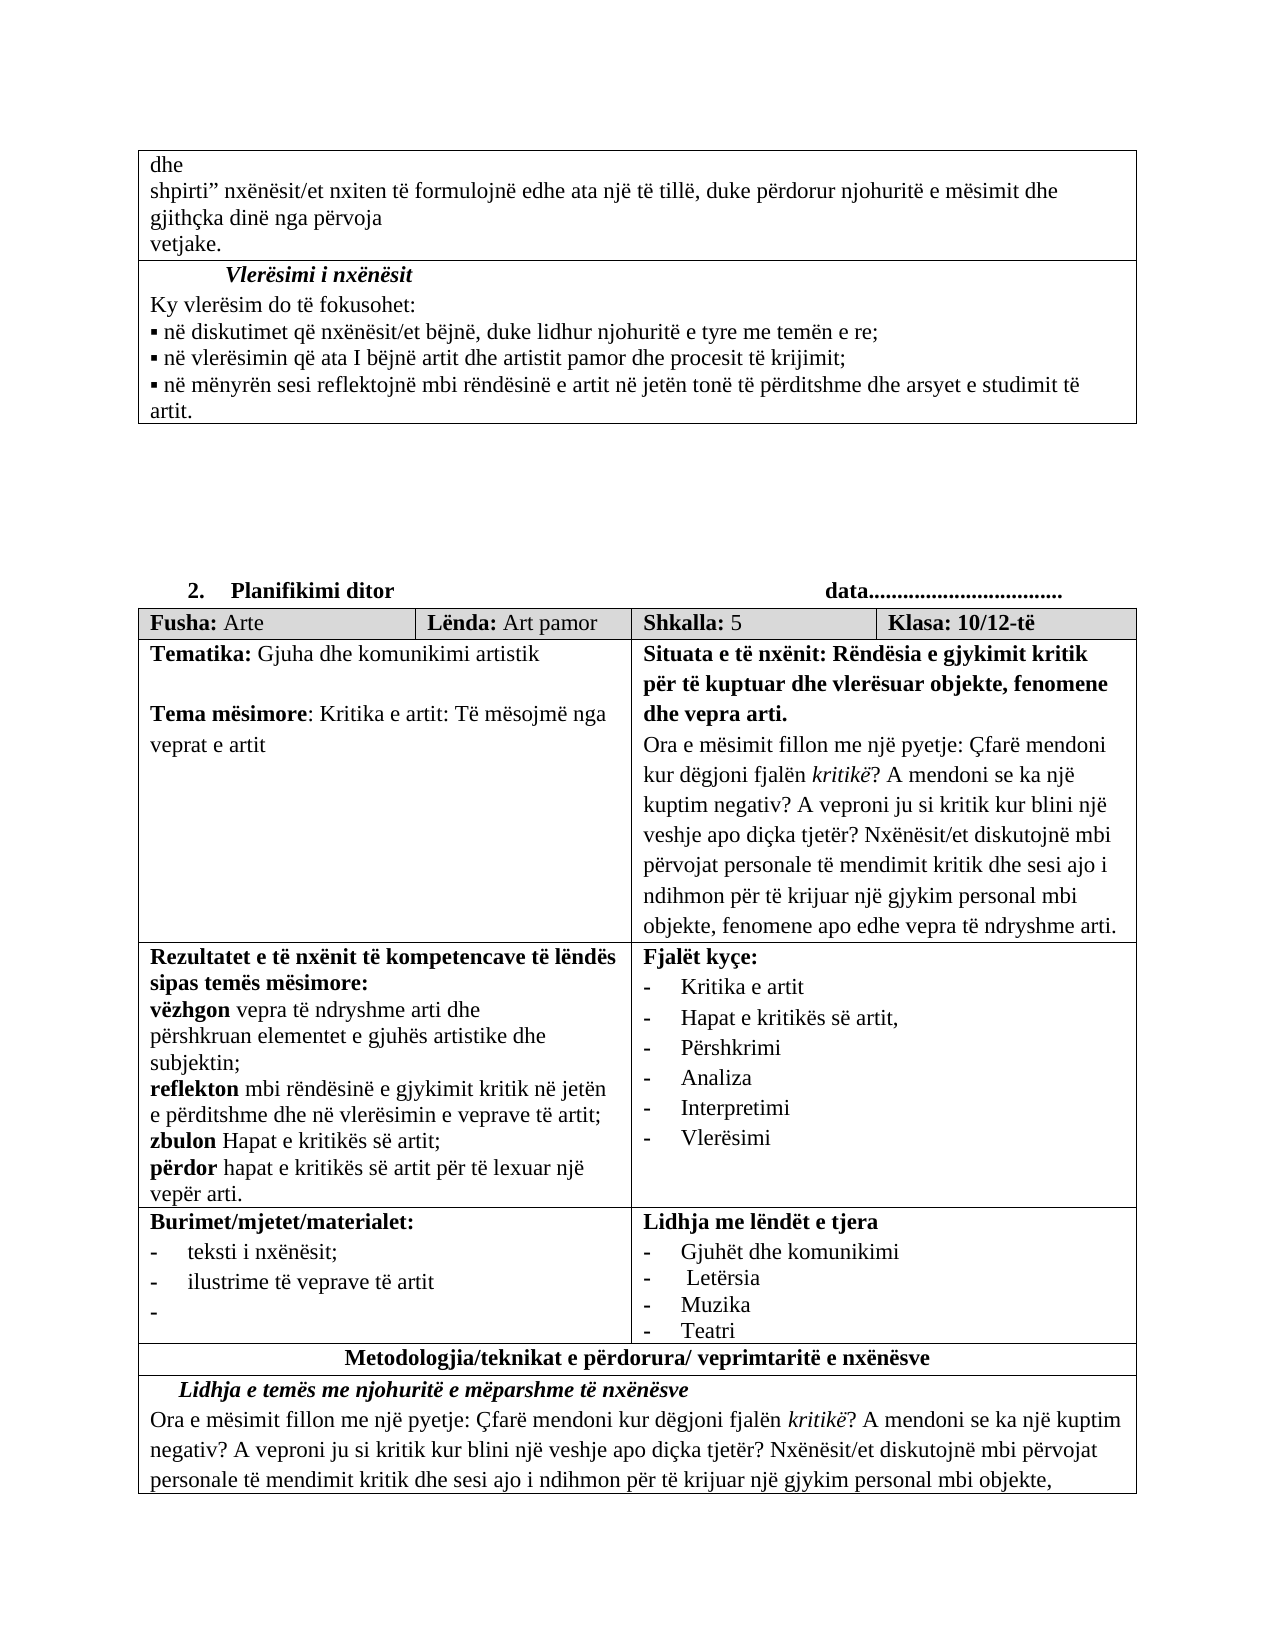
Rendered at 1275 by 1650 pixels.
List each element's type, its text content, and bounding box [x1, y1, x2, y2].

table_header Shkalla: 5 [632, 609, 876, 639]
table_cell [139, 151, 1136, 260]
list Planifikimi ditor data.................................. [187, 577, 1125, 604]
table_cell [139, 1376, 1136, 1493]
table_header Fusha: Arte [139, 609, 415, 639]
table_cell Tematika: Gjuha dhe komunikimi artistik Tema mësimore: Kritika e artit: Të mësojmë nga veprat e artit [139, 640, 631, 942]
table_cell Fjalët kyçe: Kritika e artit Hapat e kritikës së artit, Përshkrimi Analiza Interpretimi Vlerësimi [632, 943, 1136, 1207]
table_cell Metodologjia/teknikat e përdorura/ veprimtaritë e nxënësve [139, 1344, 1136, 1374]
table_cell Rezultatet e të nxënit të kompetencave të lëndës sipas temës mësimore: vëzhgon vepra të ndryshme arti dhe përshkruan elementet e gjuhës artistike dhe subjektin; reflekton mbi rëndësinë e gjykimit kritik në jetën e përditshme dhe në vlerësimin e veprave të artit; zbulon Hapat e kritikës së artit; përdor hapat e kritikës së artit për të lexuar një vepër arti. [139, 943, 631, 1207]
table_cell Lidhja me lëndët e tjera Gjuhët dhe komunikimi Letërsia Muzika Teatri [632, 1208, 1136, 1343]
table_cell Vlerësimi i nxënësit Ky vlerësim do të fokusohet: ▪ në diskutimet që nxënësit/et bëjnë, duke lidhur njohuritë e tyre me temën e re; ▪ në vlerësimin që ata I bëjnë artit dhe artistit pamor dhe procesit të krijimit; ▪ në mënyrën sesi reflektojnë mbi rëndësinë e artit në jetën tonë të përditshme dhe arsyet e studimit të artit. [139, 261, 1136, 423]
table_header Klasa: 10/12-të [877, 609, 1136, 639]
table_cell Burimet/mjetet/materialet: teksti i nxënësit; ilustrime të veprave të artit [139, 1208, 631, 1343]
table_header Lënda: Art pamor [416, 609, 631, 639]
table_cell Situata e të nxënit: Rëndësia e gjykimit kritik për të kuptuar dhe vlerësuar objekte, fenomene dhe vepra arti. Ora e mësimit fillon me një pyetje: Çfarë mendoni kur dëgjoni fjalën kritikë? A mendoni se ka një kuptim negativ? A veproni ju si kritik kur blini një veshje apo diçka tjetër? Nxënësit/et diskutojnë mbi përvojat personale të mendimit kritik dhe sesi ajo i ndihmon për të krijuar një gjykim personal mbi objekte, fenomene apo edhe vepra të ndryshme arti. [632, 640, 1136, 942]
